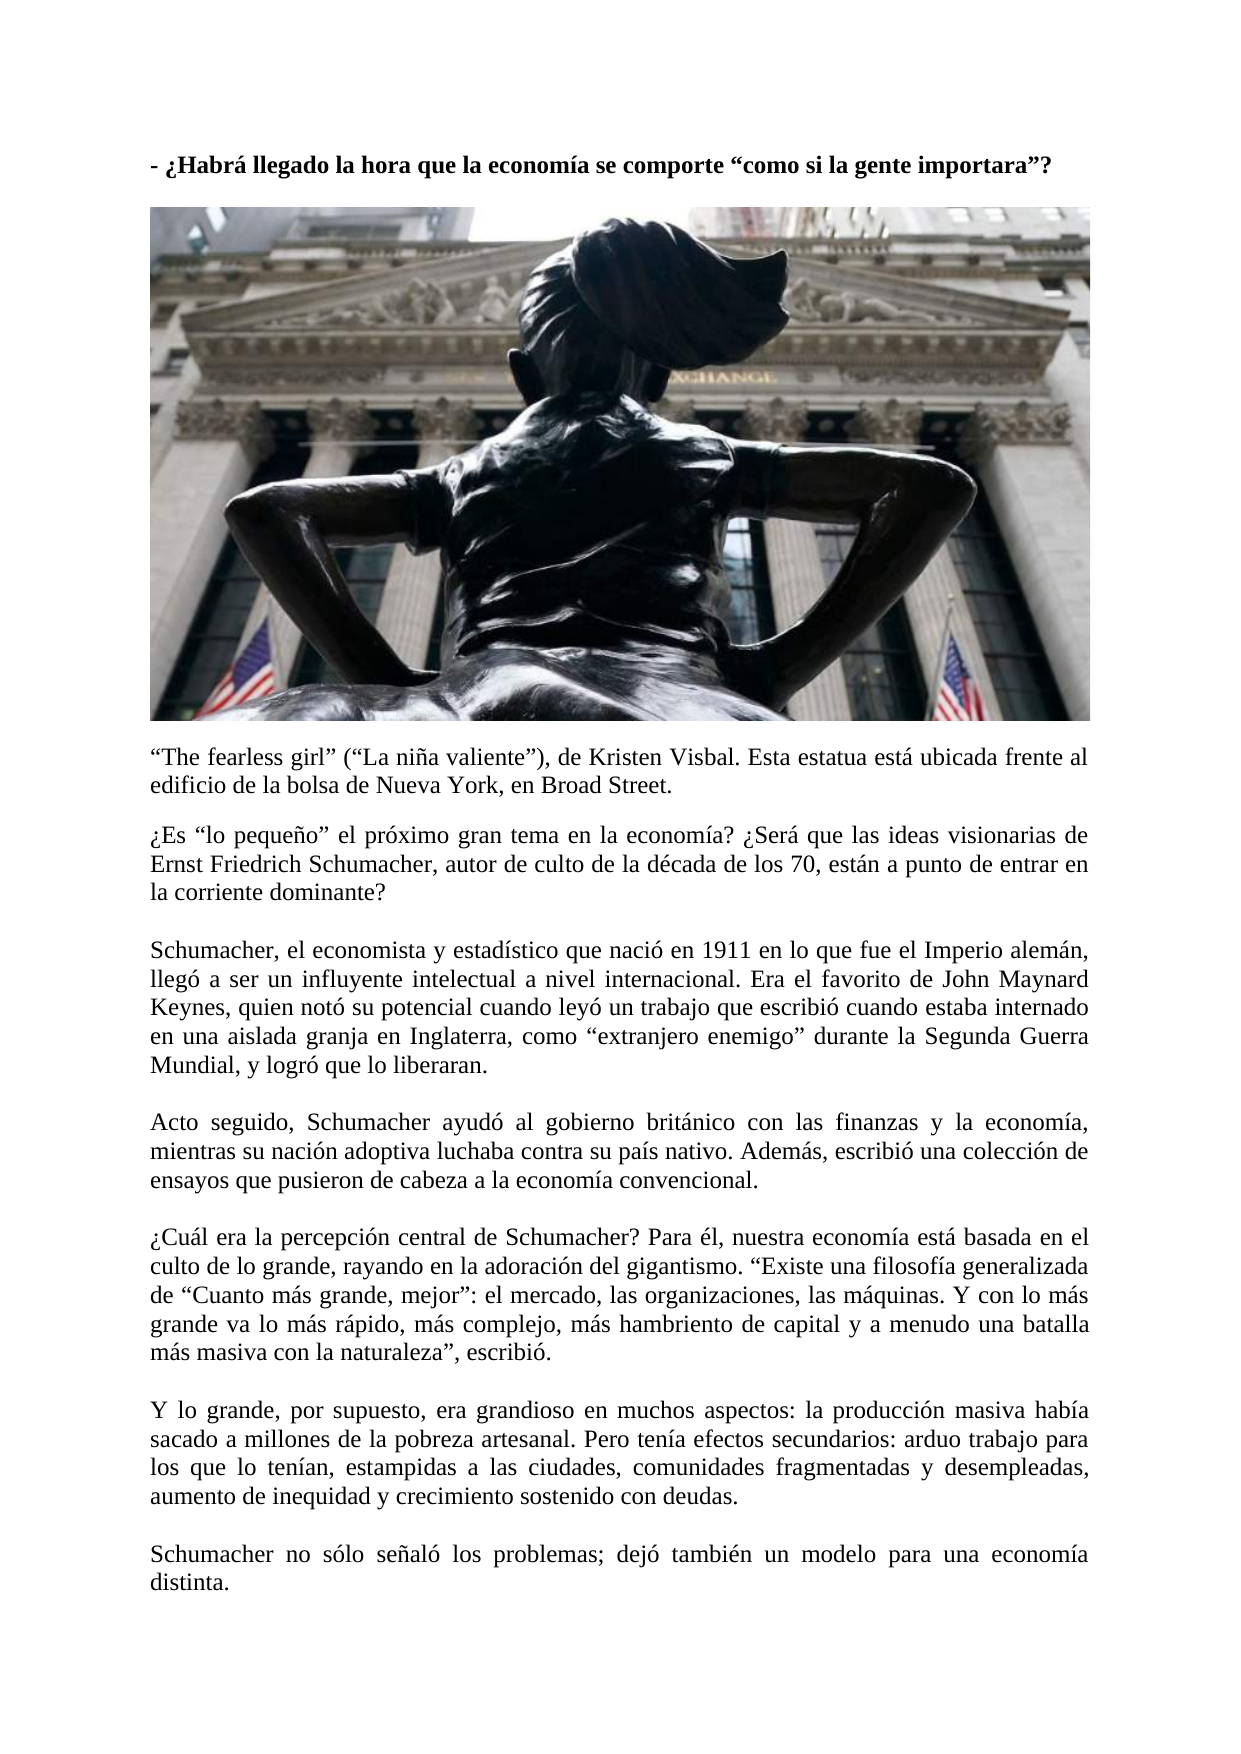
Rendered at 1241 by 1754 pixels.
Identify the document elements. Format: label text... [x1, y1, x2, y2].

text “The fearless girl” (“La niña valiente”), de Kristen Visbal. Esta estatua está ubicada frente al edificio de la bolsa de Nueva York, en Broad Street. [150, 742, 1090, 799]
text Y lo grande, por supuesto, era grandioso en muchos aspectos: la producción masiva había sacado a millones de la pobreza artesanal. Pero tenía efectos secundarios: arduo trabajo para los que lo tenían, estampidas a las ciudades, comunidades fragmentadas y desempleadas, aumento de inequidad y crecimiento sostenido con deudas. [150, 1395, 1090, 1510]
text - ¿Habrá llegado la hora que la economía se comporte “como si la gente importara”? [150, 150, 1090, 179]
text ¿Es “lo pequeño” el próximo gran tema en la economía? ¿Será que las ideas visionarias de Ernst Friedrich Schumacher, autor de culto de la década de los 70, están a punto de entrar en la corriente dominante? [150, 820, 1090, 906]
text Schumacher no sólo señaló los problemas; dejó también un modelo para una economía distinta. [150, 1539, 1090, 1596]
text Acto seguido, Schumacher ayudó al gobierno británico con las finanzas y la economía, mientras su nación adoptiva luchaba contra su país nativo. Además, escribió una colección de ensayos que pusieron de cabeza a la economía convencional. [150, 1107, 1090, 1194]
picture [150, 207, 1091, 721]
text Schumacher, el economista y estadístico que nació en 1911 en lo que fue el Imperio alemán, llegó a ser un influyente intelectual a nivel internacional. Era el favorito de John Maynard Keynes, quien notó su potencial cuando leyó un trabajo que escribió cuando estaba internado en una aislada granja en Inglaterra, como “extranjero enemigo” durante la Segunda Guerra Mundial, y logró que lo liberaran. [150, 935, 1090, 1079]
text ¿Cuál era la percepción central de Schumacher? Para él, nuestra economía está basada en el culto de lo grande, rayando en la adoración del gigantismo. “Existe una filosofía generalizada de “Cuanto más grande, mejor”: el mercado, las organizaciones, las máquinas. Y con lo más grande va lo más rápido, más complejo, más hambriento de capital y a menudo una batalla más masiva con la naturaleza”, escribió. [150, 1222, 1090, 1366]
